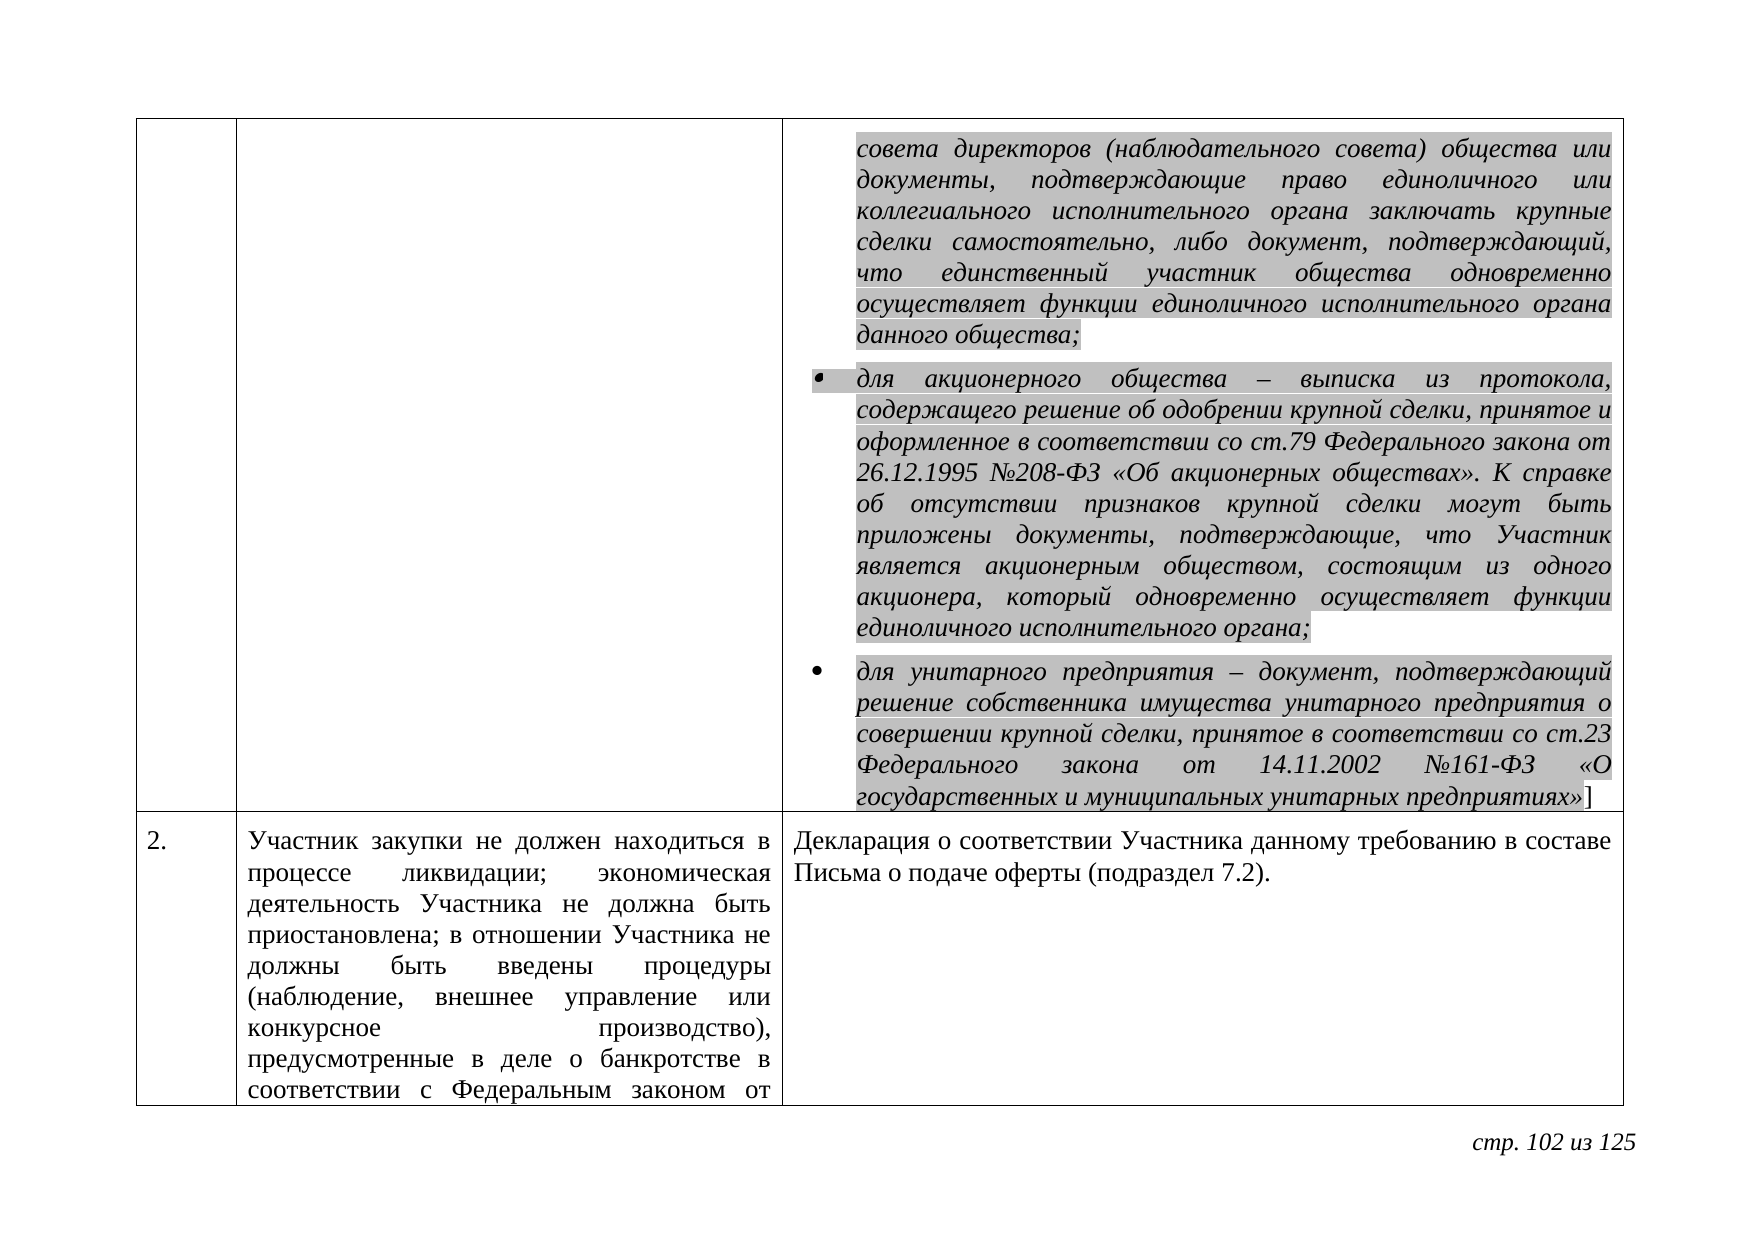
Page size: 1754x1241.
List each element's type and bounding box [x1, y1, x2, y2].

table_cell [137, 119, 236, 811]
table_cell [137, 812, 236, 1105]
table_cell [237, 119, 782, 811]
table_cell [237, 812, 782, 1105]
table_cell [783, 812, 1623, 1105]
table_cell [783, 119, 1623, 811]
